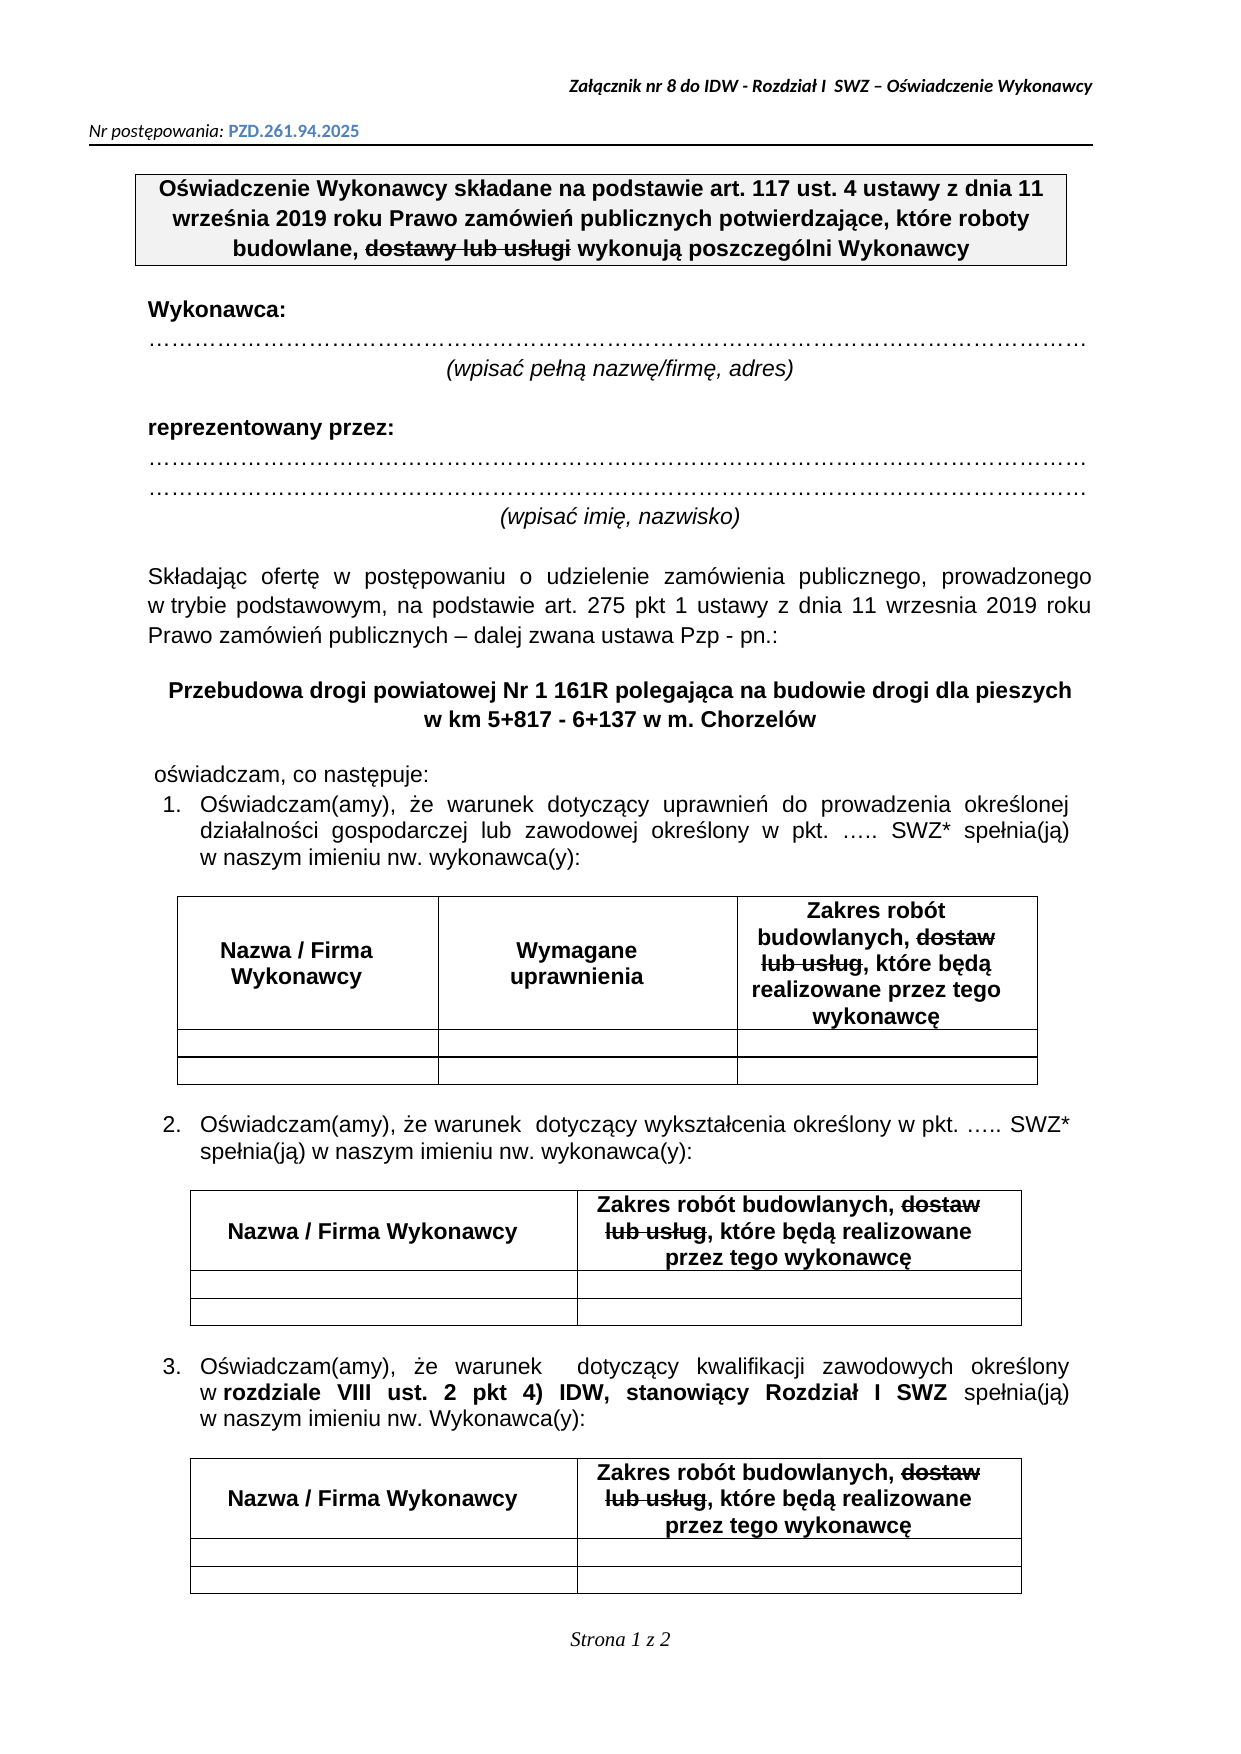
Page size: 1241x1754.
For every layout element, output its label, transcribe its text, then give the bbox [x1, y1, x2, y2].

table_header Nazwa / Firma Wykonawcy [178, 897, 438, 1029]
table_cell [178, 1058, 438, 1084]
table_cell [178, 1030, 438, 1056]
text (wpisać pełną nazwę/firmę, adres) [148, 355, 1093, 381]
table_cell [439, 1058, 737, 1084]
table_cell [191, 1567, 577, 1593]
table_header Nazwa / Firma Wykonawcy [191, 1459, 577, 1538]
text Składając ofertę w postępowaniu o udzielenie zamówienia publicznego, prowadzonego w trybie podstawowym, na podstawie art. 275 pkt 1 ustawy z dnia 11 wrzesnia 2019 roku Prawo zamówień publicznych – dalej zwana ustawa Pzp - pn.: [148, 563, 1093, 648]
list Oświadczam(amy), że warunek dotyczący wykształcenia określony w pkt. ….. SWZ* spełnia(ją) w naszym imieniu nw. wykonawca(y): [162, 1111, 1070, 1164]
table_cell [191, 1299, 577, 1325]
text reprezentowany przez: [148, 414, 1093, 441]
table_cell [191, 1539, 577, 1566]
list Oświadczam(amy), że warunek dotyczący uprawnień do prowadzenia określonej działalności gospodarczej lub zawodowej określony w pkt. ….. SWZ* spełnia(ją) w naszym imieniu nw. wykonawca(y): [162, 791, 1070, 870]
text …………………………………………………………………………………………………………… [148, 325, 1093, 352]
text (wpisać imię, nazwisko) [148, 503, 1093, 530]
list Oświadczam(amy), że warunek dotyczący kwalifikacji zawodowych określony w rozdziale VIII ust. 2 pkt 4) IDW, stanowiący Rozdział I SWZ spełnia(ją) w naszym imieniu nw. Wykonawca(y): [162, 1353, 1070, 1432]
table_cell [191, 1271, 577, 1298]
table_cell [738, 1030, 1037, 1056]
table_cell [738, 1058, 1037, 1084]
text Wykonawca: [148, 296, 1093, 322]
table_cell [439, 1030, 737, 1056]
table_header Zakres robót budowlanych, dostaw lub usług, które będą realizowane przez tego wykonawcę [578, 1191, 1021, 1270]
text Przebudowa drogi powiatowej Nr 1 161R polegająca na budowie drogi dla pieszych w km 5+817 - 6+137 w m. Chorzelów [148, 677, 1093, 733]
table_cell [578, 1299, 1021, 1325]
table_cell [578, 1539, 1021, 1566]
table_header Wymagane uprawnienia [439, 897, 737, 1029]
table_header Oświadczenie Wykonawcy składane na podstawie art. 117 ust. 4 ustawy z dnia 11 września 2019 roku Prawo zamówień publicznych potwierdzające, które roboty budowlane, dostawy lub usługi wykonują poszczególni Wykonawcy [136, 175, 1066, 265]
table_header Zakres robót budowlanych, dostaw lub usług, które będą realizowane przez tego wykonawcę [738, 897, 1037, 1029]
text …………………………………………………………………………………………………………… [148, 474, 1093, 500]
table_header Nazwa / Firma Wykonawcy [191, 1191, 577, 1270]
text oświadczam, co następuje: [148, 761, 1093, 787]
table_cell [578, 1271, 1021, 1298]
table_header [578, 1459, 1021, 1538]
table_cell [578, 1567, 1021, 1593]
text …………………………………………………………………………………………………………… [148, 444, 1093, 470]
